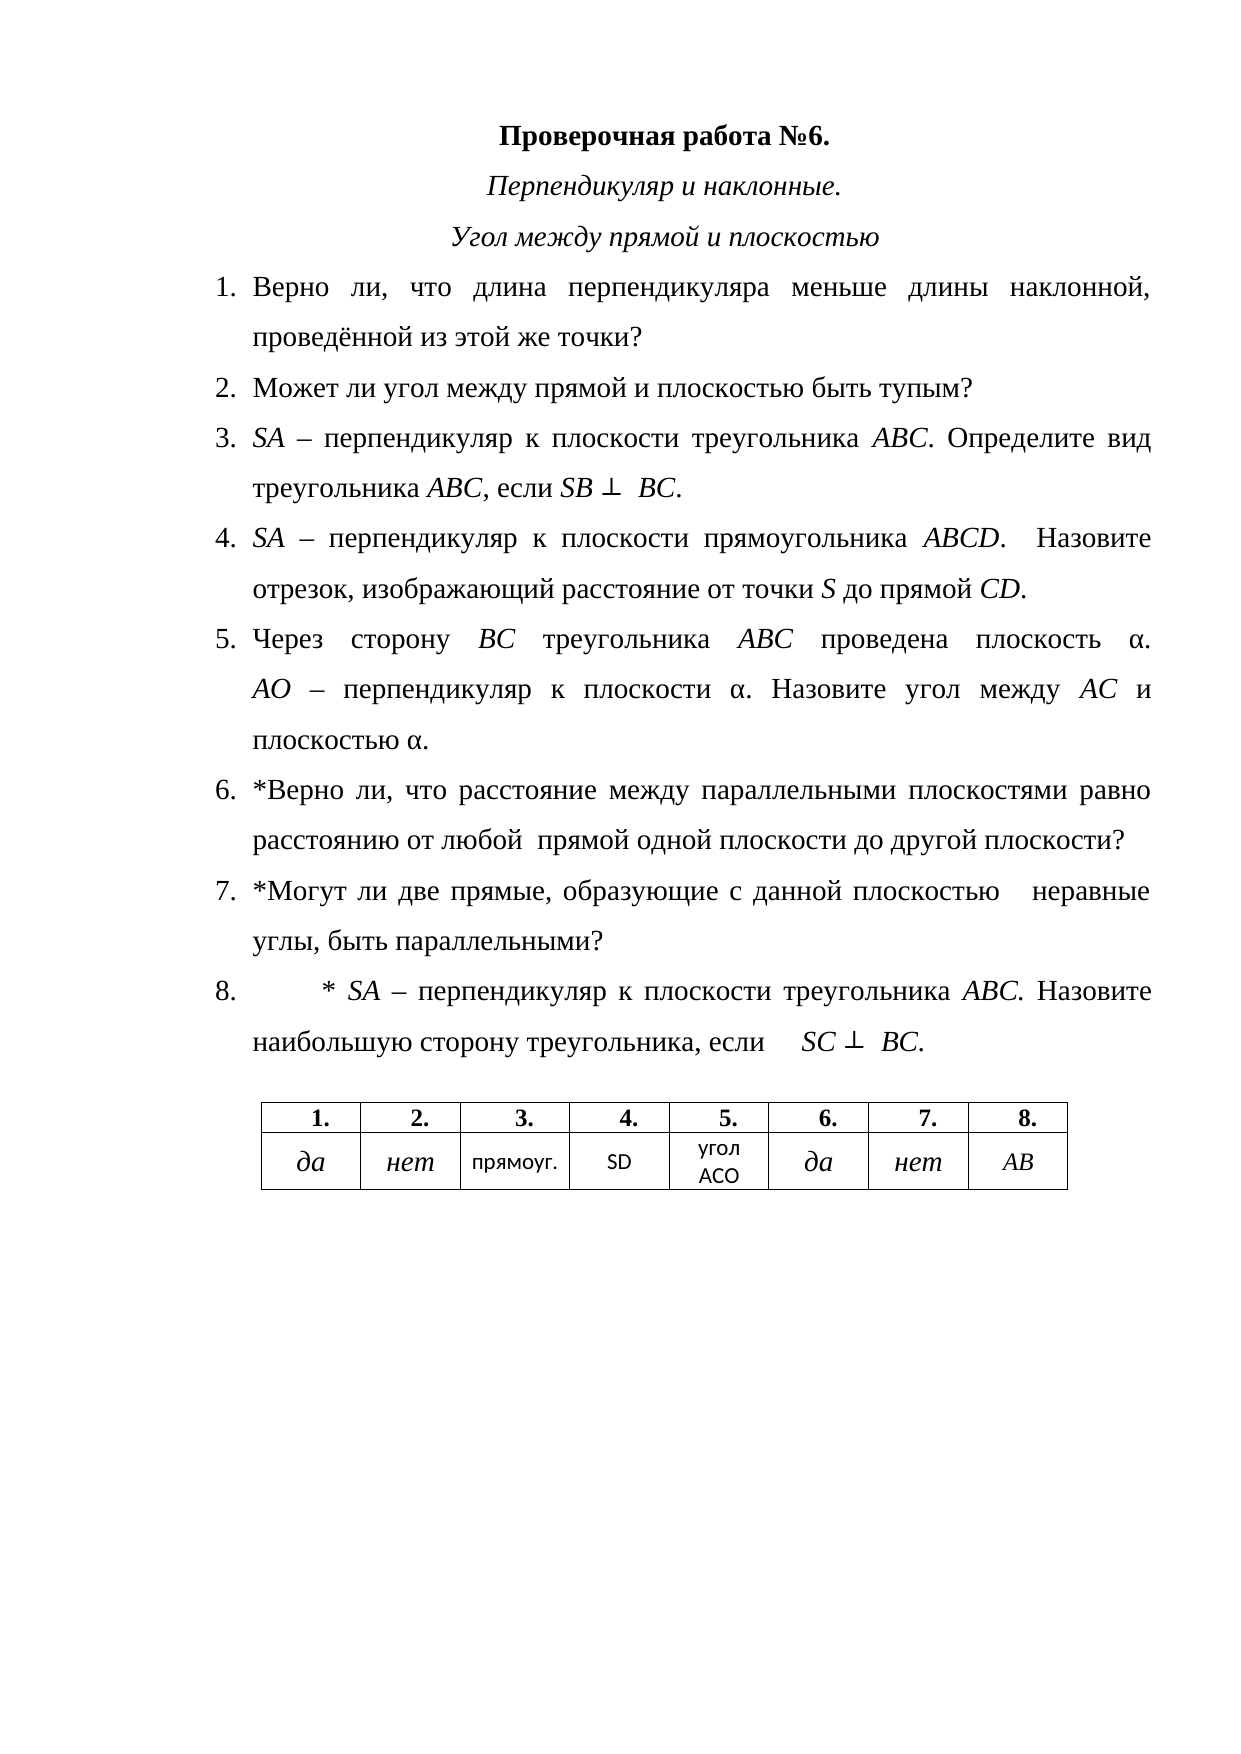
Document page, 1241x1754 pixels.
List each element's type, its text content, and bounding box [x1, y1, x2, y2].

table_cell да [769, 1133, 868, 1189]
table_cell нет [361, 1133, 460, 1189]
text Проверочная работа №6. [177, 118, 1152, 152]
table_cell угол АСО [670, 1133, 768, 1189]
list * SA – перпендикуляр к плоскости треугольника АВС. Назовите наибольшую сторону треугольника, если SС ВС. [215, 973, 1152, 1057]
list Через сторону ВС треугольника АВС проведена плоскость α. АО – перпендикуляр к плоскости α. Назовите угол между АС и плоскостью α. [215, 621, 1152, 755]
list Может ли угол между прямой и плоскостью быть тупым? [215, 370, 1152, 403]
table_header [670, 1103, 768, 1132]
text Перпендикуляр и наклонные. [177, 168, 1152, 202]
table_cell да [262, 1133, 360, 1189]
list Верно ли, что длина перпендикуляра меньше длины наклонной, проведённой из этой же точки? [215, 269, 1152, 353]
table_header [461, 1103, 569, 1132]
table_header [262, 1103, 360, 1132]
text Угол между прямой и плоскостью [177, 219, 1152, 252]
list SA – перпендикуляр к плоскости треугольника АВС. Определите вид треугольника АВС, если SB ВС. [215, 420, 1152, 504]
table_header [570, 1103, 669, 1132]
table_cell АВ [969, 1133, 1067, 1189]
table_header [969, 1103, 1067, 1132]
list *Верно ли, что расстояние между параллельными плоскостями равно расстоянию от любой прямой одной плоскости до другой плоскости? [215, 772, 1152, 856]
list *Могут ли две прямые, образующие с данной плоскостью неравные углы, быть параллельными? [215, 873, 1152, 957]
list SA – перпендикуляр к плоскости прямоугольника АВСD. Назовите отрезок, изображающий расстояние от точки S до прямой СD. [215, 521, 1152, 604]
table_cell прямоуг. [461, 1133, 569, 1189]
table_header [769, 1103, 868, 1132]
table_header [361, 1103, 460, 1132]
table_header [869, 1103, 968, 1132]
table_cell SD [570, 1133, 669, 1189]
table_cell нет [869, 1133, 968, 1189]
